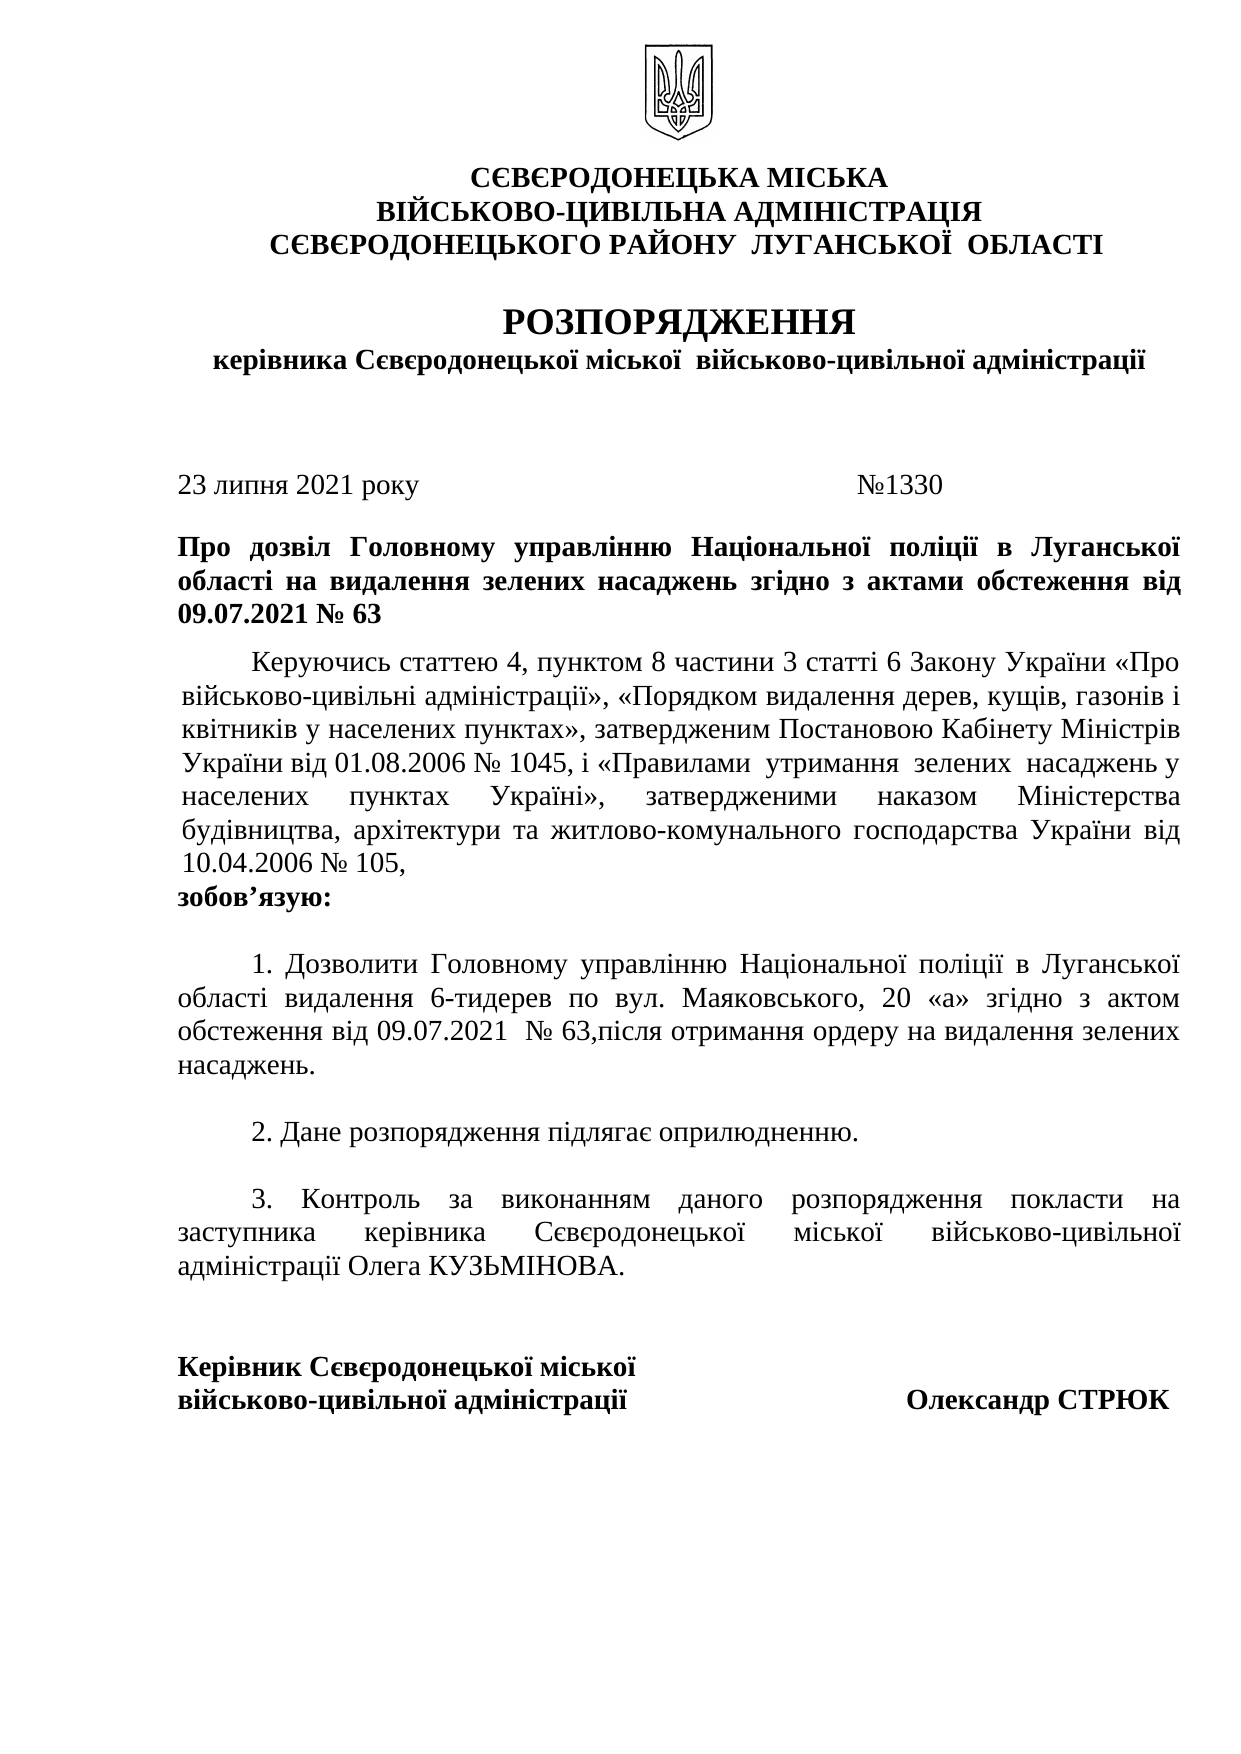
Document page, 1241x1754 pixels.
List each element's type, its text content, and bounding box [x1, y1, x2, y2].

text 2. Дане розпорядження підлягає оприлюдненню. [177, 1114, 1181, 1147]
text ВІЙСЬКОВО-ЦИВІЛЬНА АДМІНІСТРАЦІЯ [177, 194, 1181, 227]
text керівника Сєвєродонецької міської військово-цивільної адміністрації [177, 342, 1181, 376]
text Керівник Сєвєродонецької міської [177, 1349, 1181, 1382]
subtitle Про дозвіл Головному управлінню Національної поліції в Луганської області на видалення зелених насаджень згідно з актами обстеження від 09.07.2021 № 63 [177, 529, 1181, 630]
text СЄВЄРОДОНЕЦЬКА МІСЬКА [177, 160, 1181, 194]
text 1. Дозволити Головному управлінню Національної поліції в Луганської області видалення 6-тидерев по вул. Маяковського, 20 «а» згідно з актом обстеження від 09.07.2021 № 63,після отримання ордеру на видалення зелених насаджень. [177, 946, 1181, 1080]
text зобов’язую: [177, 879, 1181, 913]
text СЄВЄРОДОНЕЦЬКОГО РАЙОНУ ЛУГАНСЬКОЇ ОБЛАСТІ [177, 227, 1181, 261]
text 23 липня 2021 року №1330 [177, 467, 1181, 500]
title РОЗПОРЯДЖЕННЯ [177, 299, 1181, 342]
text 3. Контроль за виконанням даного розпорядження покласти на заступника керівника Сєвєродонецької міської військово-цивільної адміністрації Олега КУЗЬМІНОВА. [177, 1181, 1181, 1282]
text військово-цивільної адміністрації Олександр СТРЮК [177, 1382, 1181, 1416]
text Керуючись статтею 4, пунктом 8 частини 3 статті 6 Закону України «Про військово-цивільні адміністрації», «Порядком видалення дерев, кущів, газонів і квітників у населених пунктах», затвердженим Постановою Кабінету Міністрів України від 01.08.2006 № 1045, і «Правилами утримання зелених насаджень у населених пунктах Україні», затвердженими наказом Міністерства будівництва, архітектури та житлово-комунального господарства України від 10.04.2006 № 105, [181, 644, 1181, 879]
